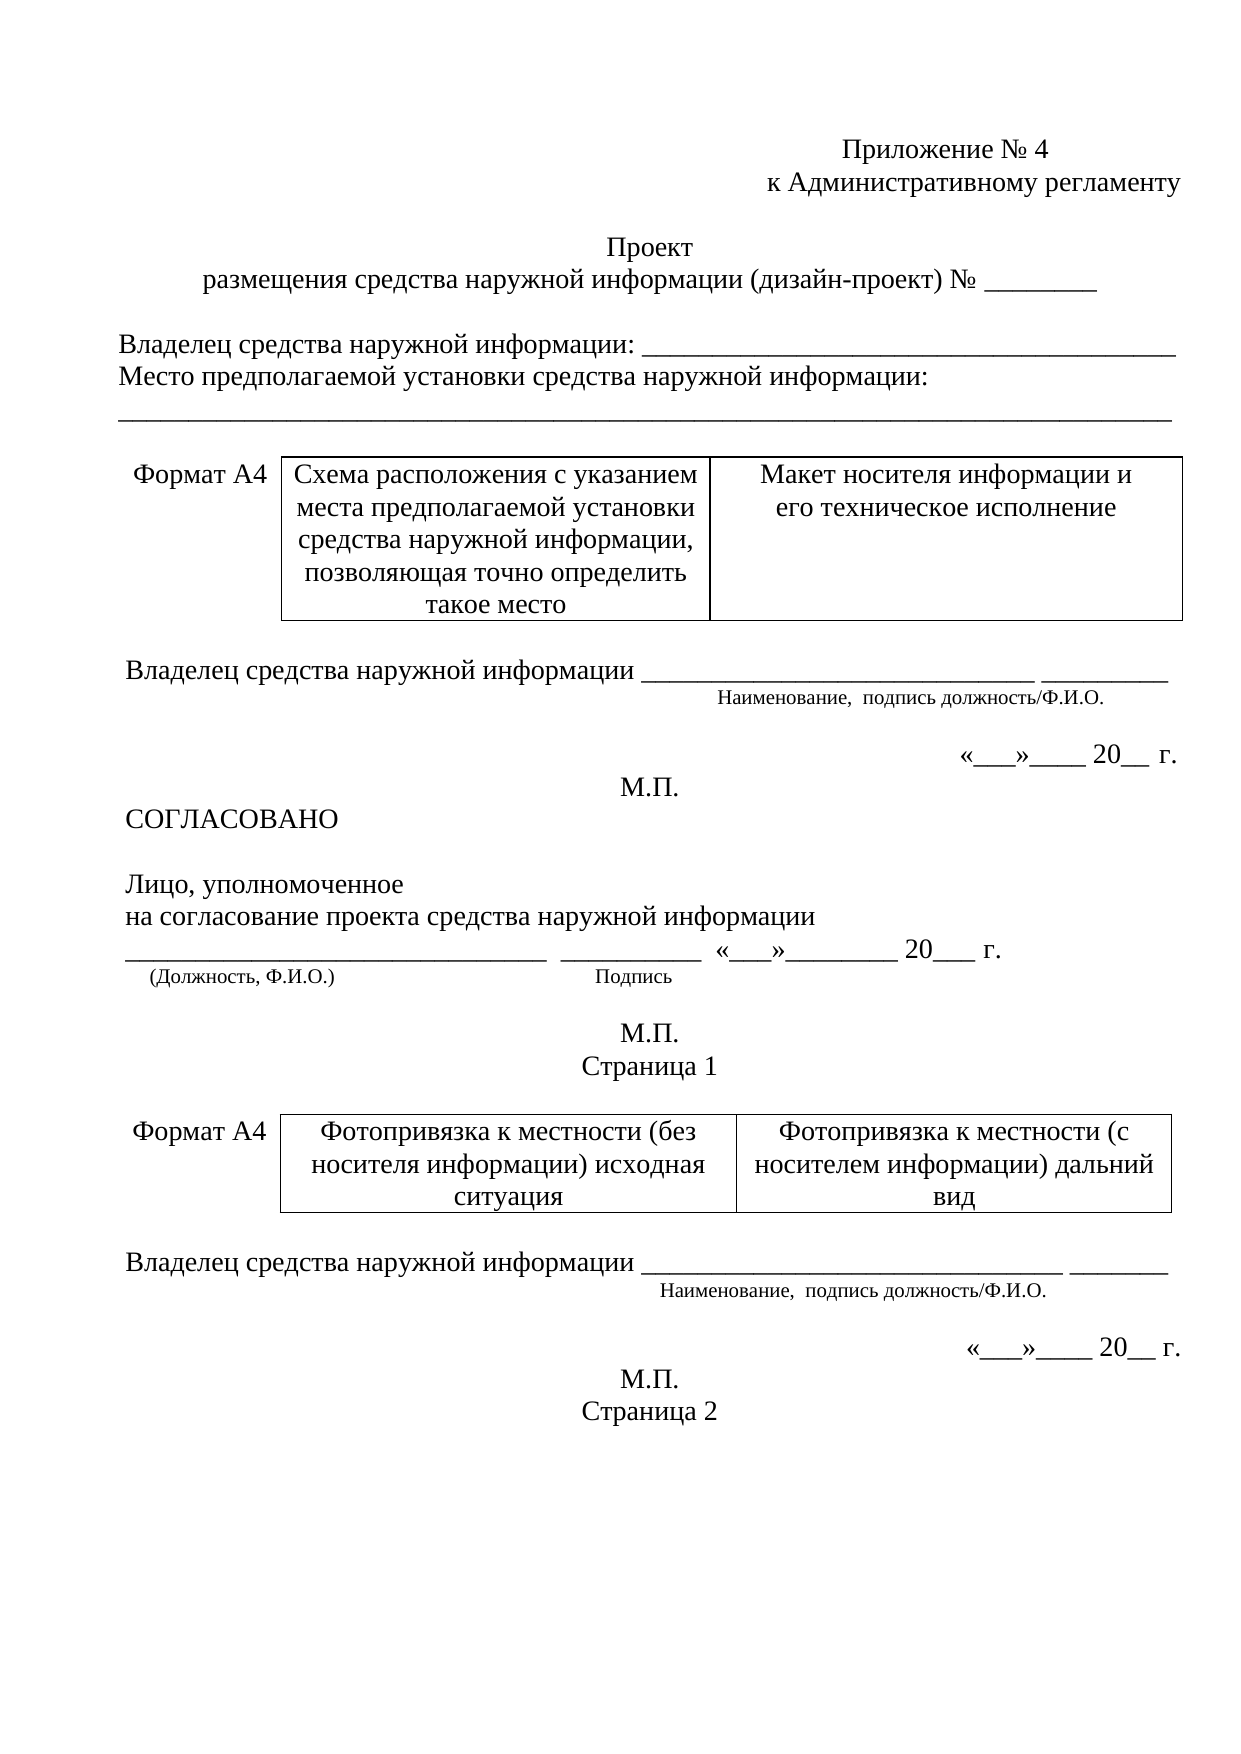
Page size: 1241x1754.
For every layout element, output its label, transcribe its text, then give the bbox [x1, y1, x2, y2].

text Владелец средства наружной информации: ______________________________________ [118, 327, 1181, 359]
text к Административному регламенту [709, 165, 1181, 197]
text СОГЛАСОВАНО [118, 802, 1181, 834]
text Приложение № 4 [709, 132, 1181, 165]
table_header Фотопривязка к местности (с носителем информации) дальний вид [737, 1115, 1171, 1212]
text Наименование, подпись должность/Ф.И.О. [118, 1277, 1181, 1302]
text М.П. [118, 770, 1181, 802]
text М.П. [118, 1362, 1181, 1394]
table_header Фотопривязка к местности (без носителя информации) исходная ситуация [281, 1115, 736, 1212]
text ______________________________ __________ «___»________ 20___ г. [118, 932, 1181, 964]
text Страница 2 [118, 1394, 1181, 1427]
subtitle Проект размещения средства наружной информации (дизайн-проект) № ________ [118, 230, 1181, 294]
table_header Схема расположения с указанием места предполагаемой установки средства наружной информации, позволяющая точно определить такое место [282, 458, 709, 619]
table_header Формат А4 [118, 1114, 280, 1212]
text Владелец средства наружной информации ____________________________ _________ [118, 653, 1181, 685]
table_header Макет носителя информации и его техническое исполнение [711, 458, 1182, 619]
text Страница 1 [118, 1049, 1181, 1081]
text на согласование проекта средства наружной информации [118, 899, 1181, 932]
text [118, 1245, 1181, 1277]
text «___»____ 20__ г. [118, 737, 1181, 770]
text Место предполагаемой установки средства наружной информации: ___________________________________________________________________________ [118, 359, 1181, 424]
table_header Формат А4 [118, 456, 281, 619]
text М.П. [118, 1016, 1181, 1049]
text «___»____ 20__ г. [118, 1329, 1181, 1362]
text Наименование, подпись должность/Ф.И.О. [118, 685, 1181, 709]
text (Должность, Ф.И.О.) Подпись [118, 964, 1181, 988]
text Лицо, уполномоченное [118, 867, 1181, 899]
